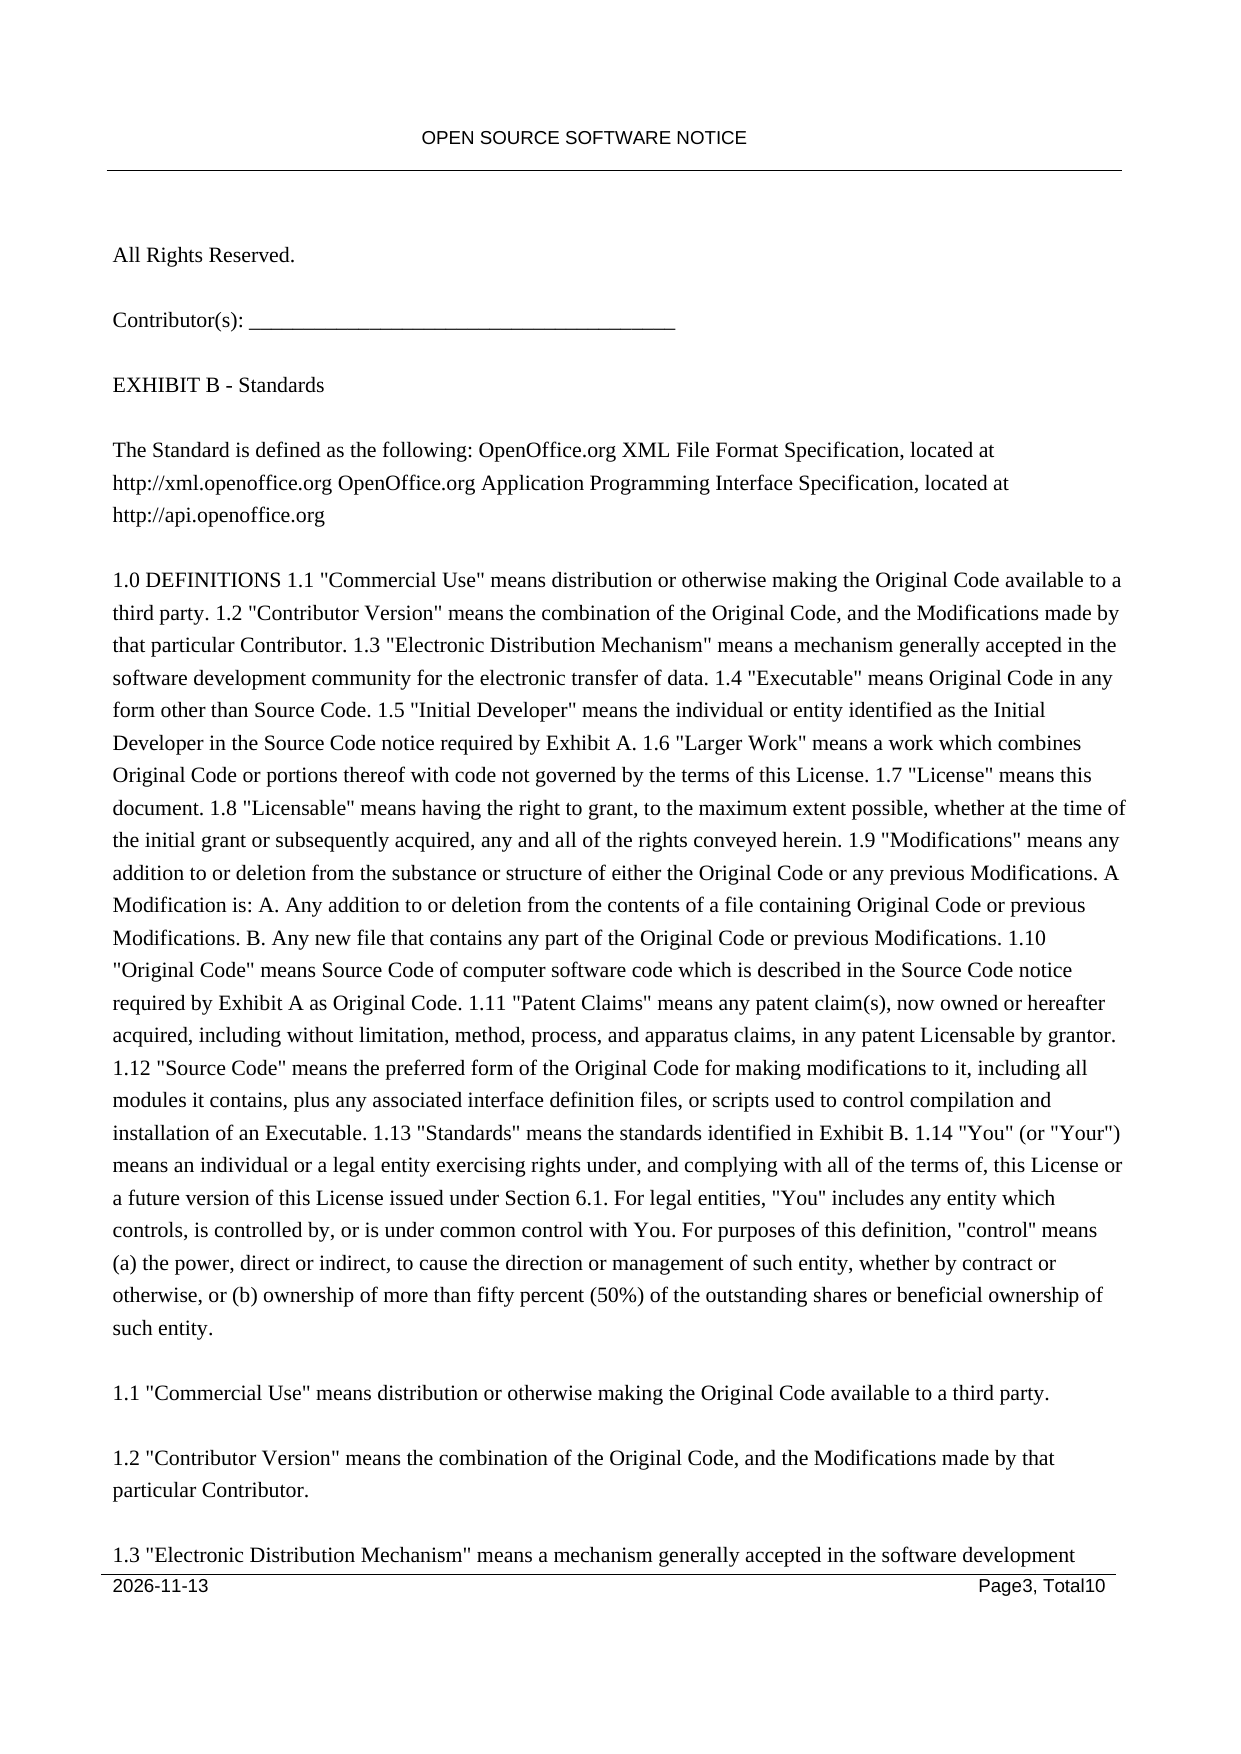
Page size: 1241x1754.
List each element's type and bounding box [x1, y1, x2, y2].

text [112, 206, 1128, 1571]
